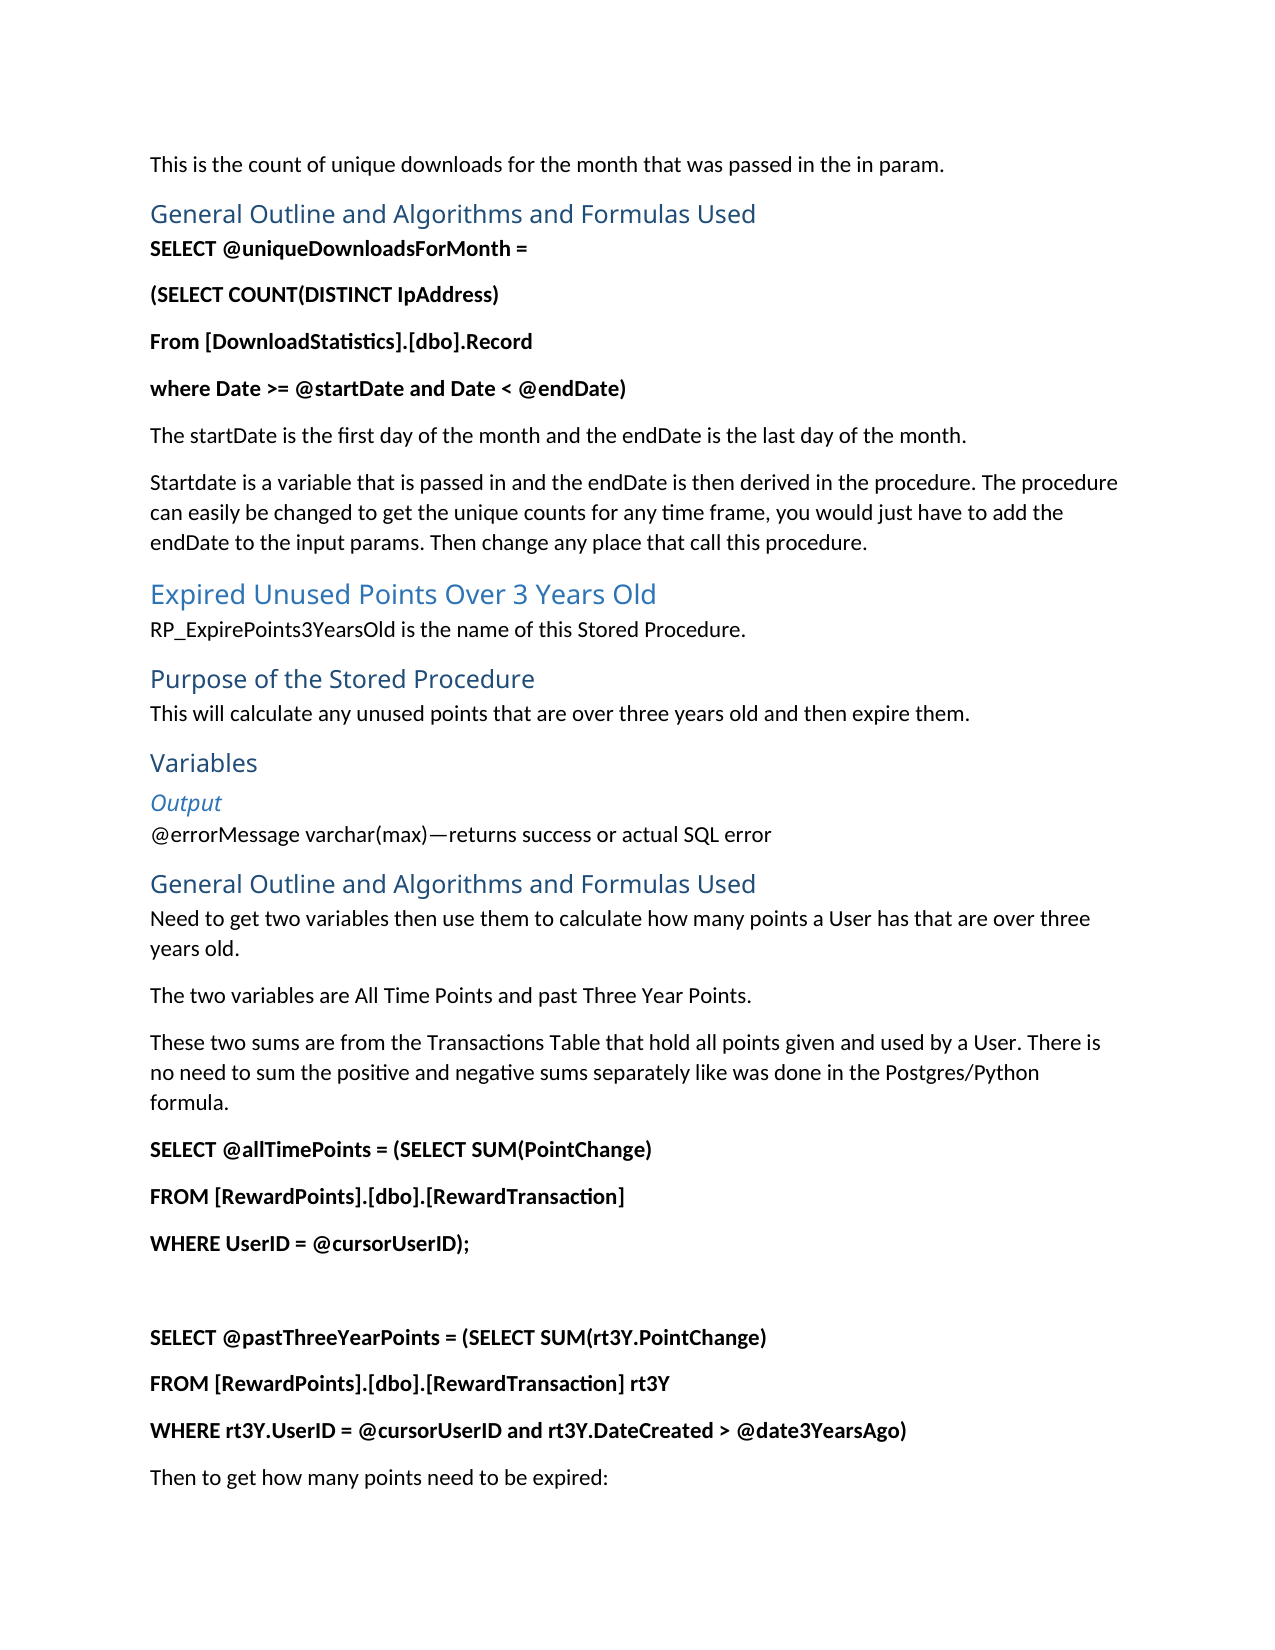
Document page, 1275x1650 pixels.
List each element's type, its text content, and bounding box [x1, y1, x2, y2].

subtitle General Outline and Algorithms and Formulas Used [150, 867, 1125, 901]
text SELECT @allTimePoints = (SELECT SUM(PointChange) [150, 1135, 1125, 1163]
text FROM [RewardPoints].[dbo].[RewardTransaction] rt3Y [150, 1369, 1125, 1398]
text This is the count of unique downloads for the month that was passed in the in param. [150, 150, 1125, 178]
subtitle Output [150, 787, 1125, 818]
text (SELECT COUNT(DISTINCT IpAddress) [150, 281, 1125, 308]
text where Date >= @startDate and Date < @endDate) [150, 374, 1125, 402]
text SELECT @uniqueDownloadsForMonth = [150, 234, 1125, 262]
text WHERE UserID = @cursorUserID); [150, 1229, 1125, 1257]
subtitle Variables [150, 746, 1125, 780]
text SELECT @pastThreeYearPoints = (SELECT SUM(rt3Y.PointChange) [150, 1323, 1125, 1351]
text WHERE rt3Y.UserID = @cursorUserID and rt3Y.DateCreated > @date3YearsAgo) [150, 1416, 1125, 1444]
text Startdate is a variable that is passed in and the endDate is then derived in the procedure. The procedure can easily be changed to get the unique counts for any time frame, you would just have to add the endDate to the input params. Then change any place that call this procedure. [150, 468, 1125, 556]
text The startDate is the first day of the month and the endDate is the last day of the month. [150, 421, 1125, 449]
text Need to get two variables then use them to calculate how many points a User has that are over three years old. [150, 904, 1125, 962]
text From [DownloadStatistics].[dbo].Record [150, 327, 1125, 355]
subtitle Purpose of the Stored Procedure [150, 662, 1125, 696]
text Then to get how many points need to be expired: [150, 1463, 1125, 1491]
text These two sums are from the Transactions Table that hold all points given and used by a User. There is no need to sum the positive and negative sums separately like was done in the Postgres/Python formula. [150, 1028, 1125, 1116]
subtitle Expired Unused Points Over 3 Years Old [150, 575, 1125, 612]
text The two variables are All Time Points and past Three Year Points. [150, 981, 1125, 1009]
text @errorMessage varchar(max)—returns success or actual SQL error [150, 820, 1125, 848]
text RP_ExpirePoints3YearsOld is the name of this Stored Procedure. [150, 615, 1125, 643]
subtitle General Outline and Algorithms and Formulas Used [150, 197, 1125, 231]
text This will calculate any unused points that are over three years old and then expire them. [150, 699, 1125, 727]
text FROM [RewardPoints].[dbo].[RewardTransaction] [150, 1182, 1125, 1210]
